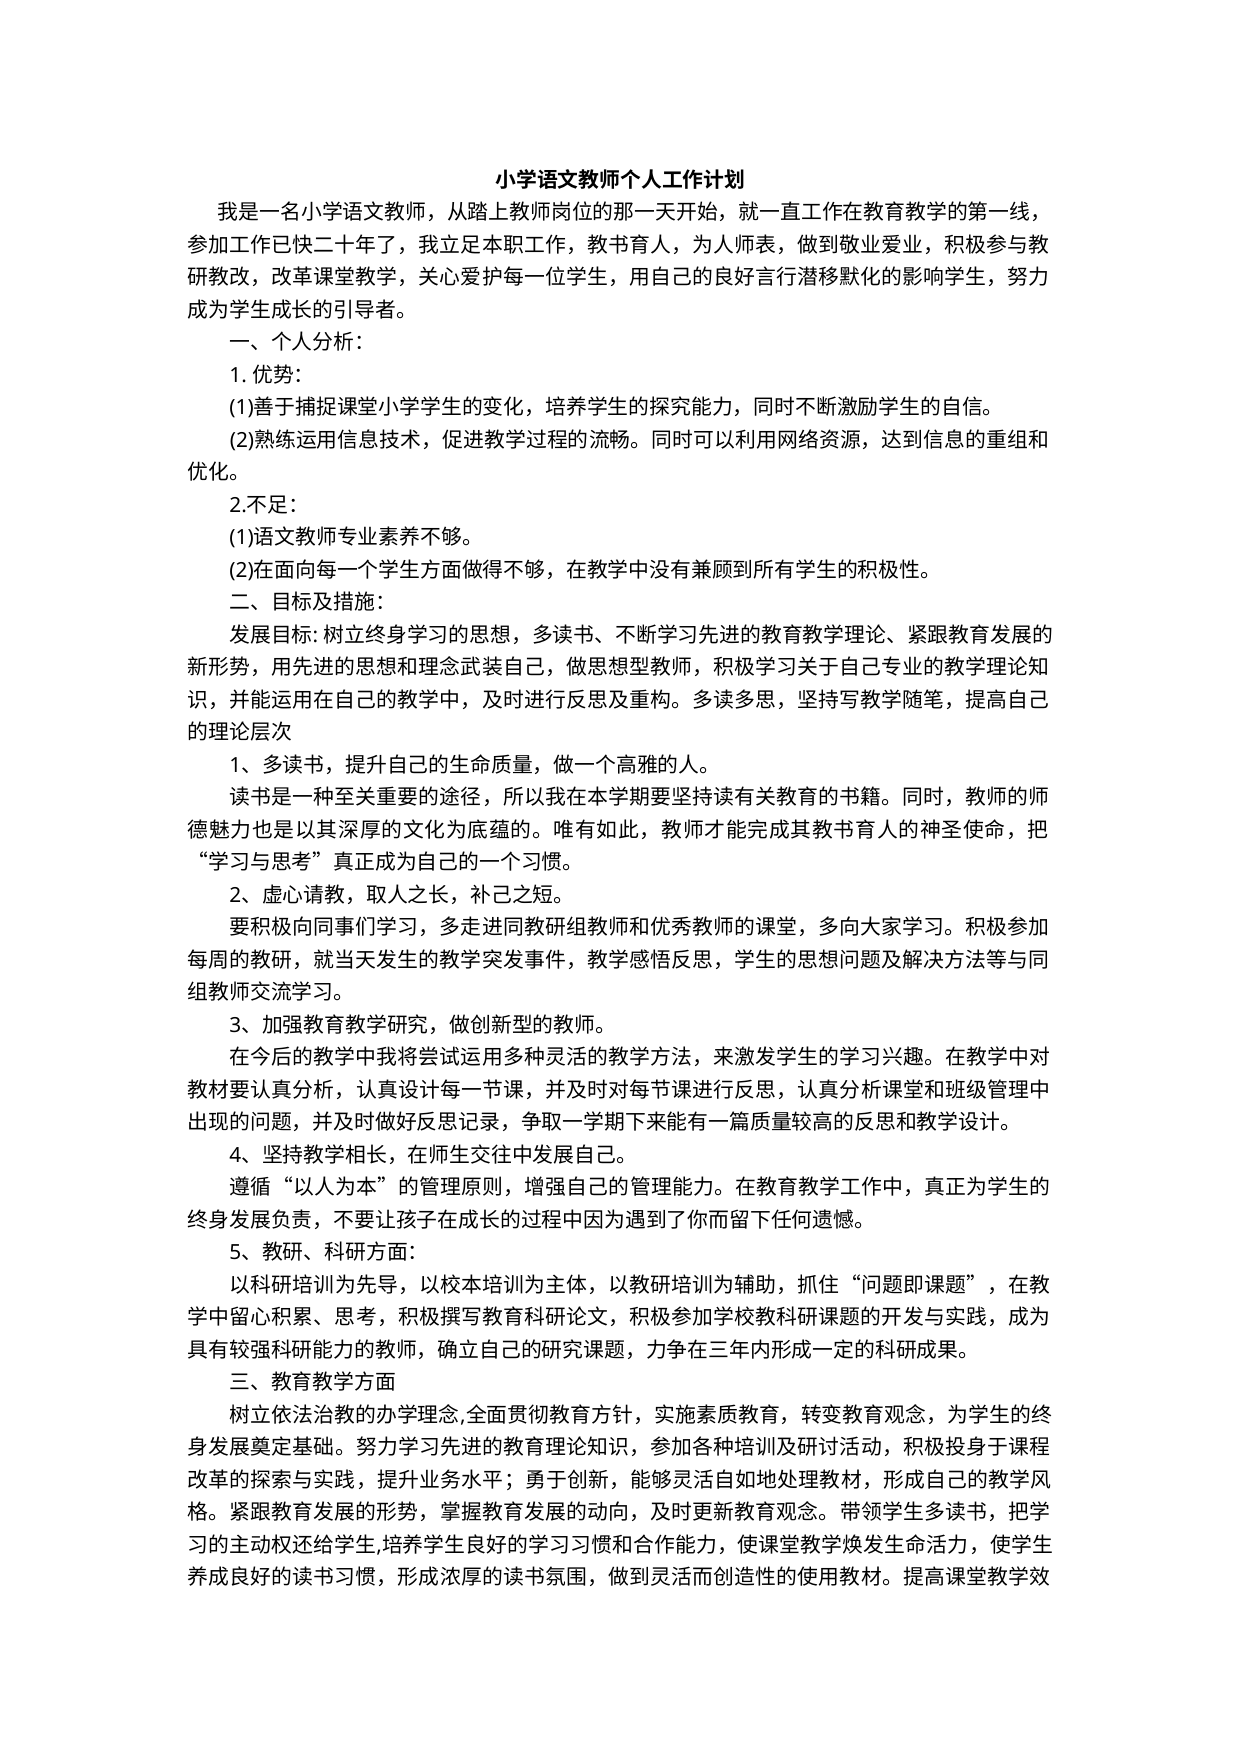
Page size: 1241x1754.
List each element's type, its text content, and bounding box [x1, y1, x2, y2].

text 5、教研、科研方面： [187, 1234, 1053, 1267]
text 在今后的教学中我将尝试运用多种灵活的教学方法，来激发学生的学习兴趣。在教学中对教材要认真分析，认真设计每一节课，并及时对每节课进行反思，认真分析课堂和班级管理中出现的问题，并及时做好反思记录，争取一学期下来能有一篇质量较高的反思和教学设计。 [187, 1039, 1053, 1137]
text 小学语文教师个人工作计划 [187, 162, 1053, 194]
text 一、个人分析： [187, 324, 1053, 357]
text (1)语文教师专业素养不够。 [187, 519, 1053, 552]
text 以科研培训为先导，以校本培训为主体，以教研培训为辅助，抓住“问题即课题”，在教学中留心积累、思考，积极撰写教育科研论文，积极参加学校教科研课题的开发与实践，成为具有较强科研能力的教师，确立自己的研究课题，力争在三年内形成一定的科研成果。 [187, 1267, 1053, 1364]
text 3、加强教育教学研究，做创新型的教师。 [187, 1007, 1053, 1039]
text 2、虚心请教，取人之长，补己之短。 [187, 877, 1053, 909]
text 三、教育教学方面 [187, 1364, 1053, 1397]
text (2)熟练运用信息技术，促进教学过程的流畅。同时可以利用网络资源，达到信息的重组和优化。 [187, 422, 1053, 487]
text 二、目标及措施： [187, 584, 1053, 617]
text 发展目标: 树立终身学习的思想，多读书、不断学习先进的教育教学理论、紧跟教育发展的新形势，用先进的思想和理念武装自己，做思想型教师，积极学习关于自己专业的教学理论知识，并能运用在自己的教学中，及时进行反思及重构。多读多思，坚持写教学随笔，提高自己的理论层次 [187, 617, 1053, 747]
text 我是一名小学语文教师，从踏上教师岗位的那一天开始，就一直工作在教育教学的第一线，参加工作已快二十年了，我立足本职工作，教书育人，为人师表，做到敬业爱业，积极参与教研教改，改革课堂教学，关心爱护每一位学生，用自己的良好言行潜移默化的影响学生，努力成为学生成长的引导者。 [187, 194, 1053, 324]
text 1、多读书，提升自己的生命质量，做一个高雅的人。 [187, 747, 1053, 779]
text 遵循“以人为本”的管理原则，增强自己的管理能力。在教育教学工作中，真正为学生的终身发展负责，不要让孩子在成长的过程中因为遇到了你而留下任何遗憾。 [187, 1169, 1053, 1234]
text 1. 优势： [187, 357, 1053, 389]
text (1)善于捕捉课堂小学学生的变化，培养学生的探究能力，同时不断激励学生的自信。 [187, 389, 1053, 422]
text (2)在面向每一个学生方面做得不够，在教学中没有兼顾到所有学生的积极性。 [187, 552, 1053, 584]
text 4、坚持教学相长，在师生交往中发展自己。 [187, 1137, 1053, 1169]
text 2.不足： [187, 487, 1053, 519]
text 读书是一种至关重要的途径，所以我在本学期要坚持读有关教育的书籍。同时，教师的师德魅力也是以其深厚的文化为底蕴的。唯有如此，教师才能完成其教书育人的神圣使命，把“学习与思考”真正成为自己的一个习惯。 [187, 779, 1053, 877]
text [187, 1397, 1053, 1592]
text 要积极向同事们学习，多走进同教研组教师和优秀教师的课堂，多向大家学习。积极参加每周的教研，就当天发生的教学突发事件，教学感悟反思，学生的思想问题及解决方法等与同组教师交流学习。 [187, 909, 1053, 1007]
